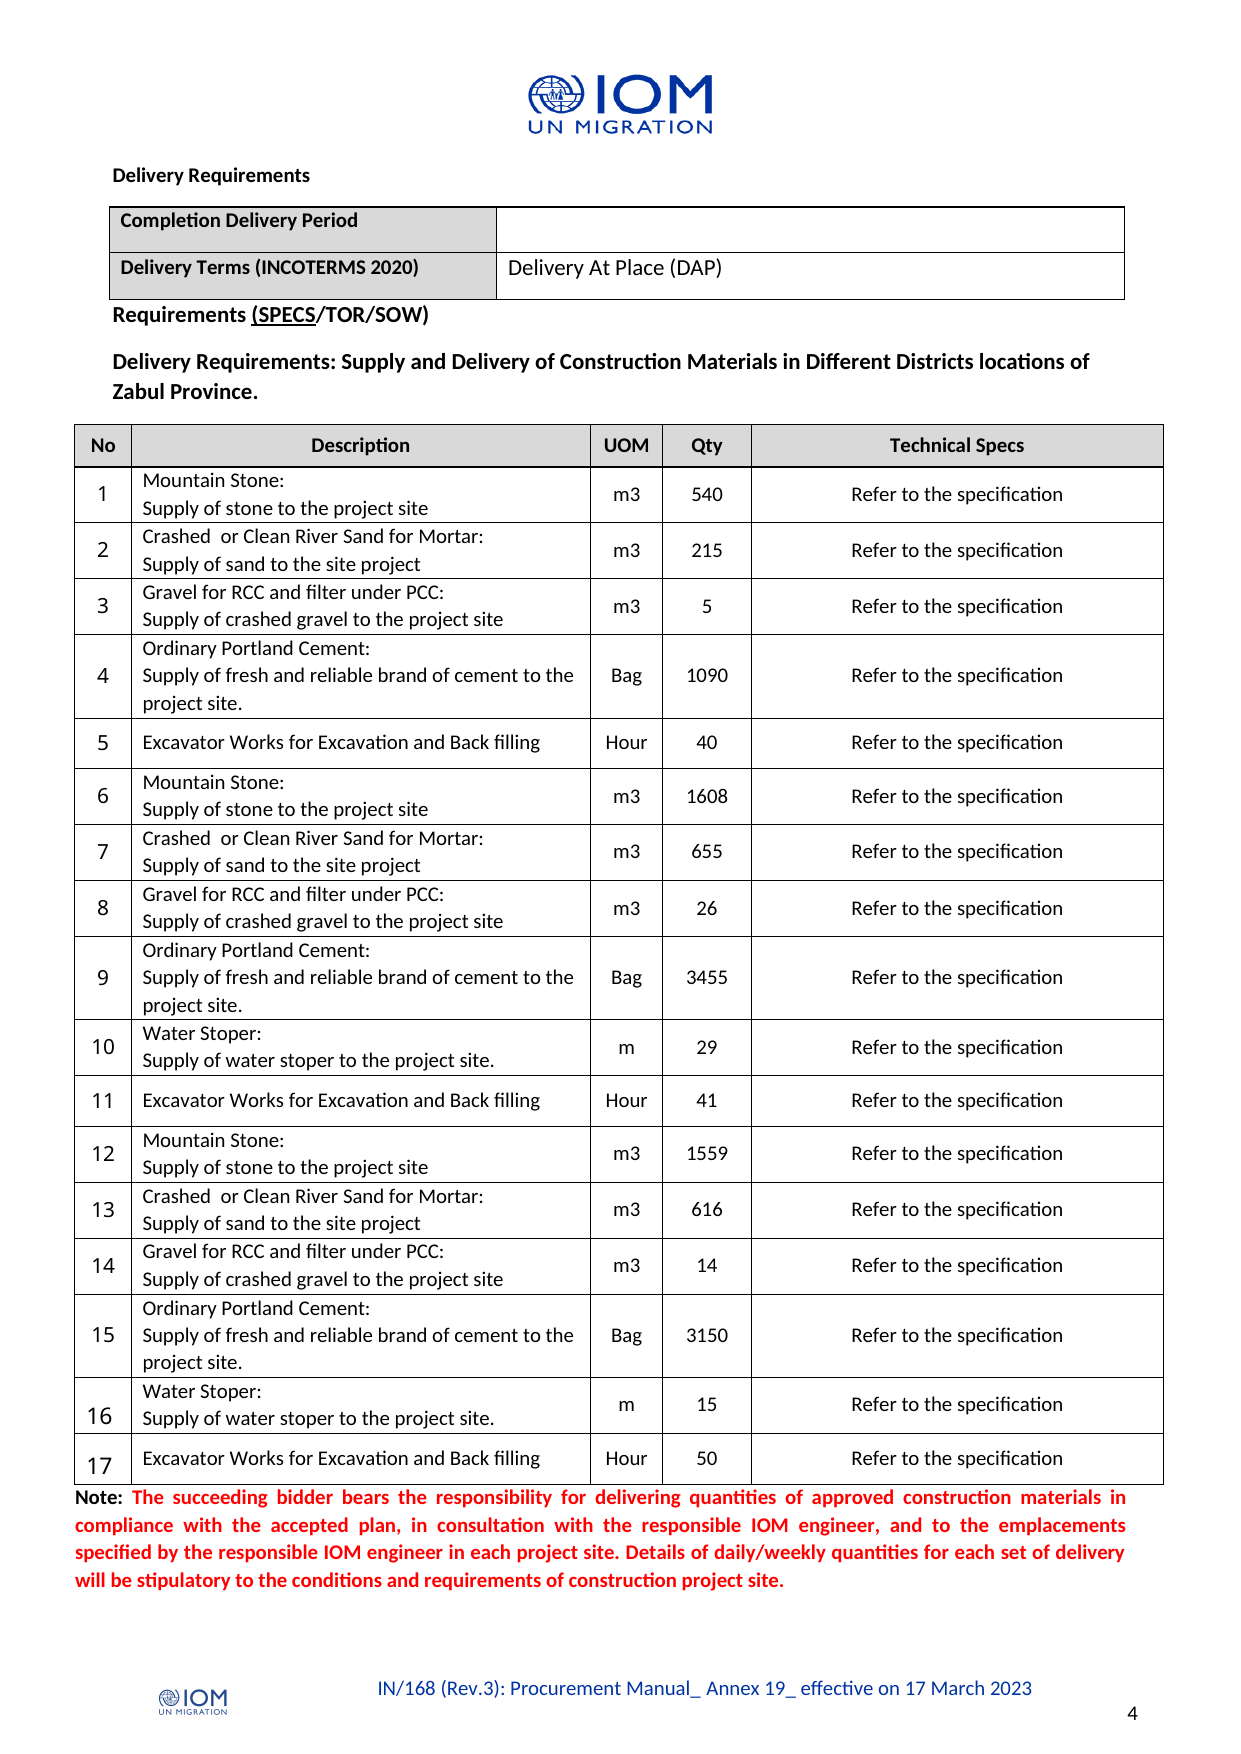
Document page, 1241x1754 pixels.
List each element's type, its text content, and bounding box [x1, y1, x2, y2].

table_cell Excavator Works for Excavation and Back filling [132, 719, 590, 768]
table_cell 3455 [663, 937, 751, 1019]
text Requirements (SPECS/TOR/SOW) [112, 300, 1128, 328]
table_cell Bag [591, 937, 662, 1019]
text Delivery Requirements [112, 162, 1128, 188]
table_cell Refer to the specification [752, 1434, 1163, 1483]
table_cell Refer to the specification [752, 937, 1163, 1019]
table_cell 13 [75, 1183, 131, 1238]
table_cell Refer to the specification [752, 719, 1163, 768]
table_cell Mountain Stone: Supply of stone to the project site [132, 1127, 590, 1182]
table_cell Gravel for RCC and filter under PCC: Supply of crashed gravel to the project site [132, 1239, 590, 1294]
table_cell m3 [591, 1239, 662, 1294]
table_cell m3 [591, 881, 662, 936]
table_cell Refer to the specification [752, 1127, 1163, 1182]
picture [146, 1679, 238, 1724]
table_cell Excavator Works for Excavation and Back filling [132, 1434, 590, 1483]
table_cell Refer to the specification [752, 1020, 1163, 1075]
table_cell 655 [663, 825, 751, 880]
table_cell 1 [75, 468, 131, 522]
table_cell 1608 [663, 769, 751, 824]
table_cell 9 [75, 937, 131, 1019]
table_cell Refer to the specification [752, 468, 1163, 522]
table_cell m3 [591, 825, 662, 880]
table_cell Mountain Stone: Supply of stone to the project site [132, 769, 590, 824]
text Delivery Requirements: Supply and Delivery of Construction Materials in Different Districts locations of Zabul Province. [112, 347, 1128, 406]
table_cell Water Stoper: Supply of water stoper to the project site. [132, 1020, 590, 1075]
table_cell Mountain Stone: Supply of stone to the project site [132, 468, 590, 522]
table_cell 3 [75, 579, 131, 634]
table_cell 7 [75, 825, 131, 880]
table_cell Gravel for RCC and filter under PCC: Supply of crashed gravel to the project site [132, 881, 590, 936]
table_header No [75, 425, 131, 466]
table_cell Ordinary Portland Cement: Supply of fresh and reliable brand of cement to the project site. [132, 635, 590, 717]
table_cell 5 [663, 579, 751, 634]
table_cell Refer to the specification [752, 825, 1163, 880]
table_cell m3 [591, 1183, 662, 1238]
table_cell 1090 [663, 635, 751, 717]
table_cell m3 [591, 579, 662, 634]
table_cell Refer to the specification [752, 635, 1163, 717]
table_cell Refer to the specification [752, 579, 1163, 634]
table_cell Refer to the specification [752, 1295, 1163, 1377]
table_cell Crashed or Clean River Sand for Mortar: Supply of sand to the site project [132, 523, 590, 578]
table_cell 17 [75, 1434, 131, 1483]
table_header Description [132, 425, 590, 466]
table_cell Hour [591, 1434, 662, 1483]
table_cell Refer to the specification [752, 769, 1163, 824]
table_cell 40 [663, 719, 751, 768]
table_cell 5 [75, 719, 131, 768]
table_header [497, 208, 1124, 252]
table_cell 12 [75, 1127, 131, 1182]
table_cell Water Stoper: Supply of water stoper to the project site. [132, 1378, 590, 1433]
table_cell m [591, 1020, 662, 1075]
table_cell m3 [591, 1127, 662, 1182]
table_cell 540 [663, 468, 751, 522]
table_cell 14 [663, 1239, 751, 1294]
table_header Qty [663, 425, 751, 466]
table_cell Gravel for RCC and filter under PCC: Supply of crashed gravel to the project site [132, 579, 590, 634]
table_cell 11 [75, 1076, 131, 1126]
table_cell Ordinary Portland Cement: Supply of fresh and reliable brand of cement to the project site. [132, 937, 590, 1019]
table_cell Refer to the specification [752, 1076, 1163, 1126]
table_cell Refer to the specification [752, 1183, 1163, 1238]
table_cell Hour [591, 1076, 662, 1126]
table_cell 2 [75, 523, 131, 578]
table_cell 15 [75, 1295, 131, 1377]
table_cell Hour [591, 719, 662, 768]
table_cell Refer to the specification [752, 523, 1163, 578]
table_cell 50 [663, 1434, 751, 1483]
table_cell 10 [75, 1020, 131, 1075]
table_cell Bag [591, 635, 662, 717]
table_cell 3150 [663, 1295, 751, 1377]
table_cell 1559 [663, 1127, 751, 1182]
table_cell 8 [75, 881, 131, 936]
table_cell Excavator Works for Excavation and Back filling [132, 1076, 590, 1126]
table_header Technical Specs [752, 425, 1163, 466]
table_cell 16 [75, 1378, 131, 1433]
table_cell Refer to the specification [752, 1239, 1163, 1294]
table_cell 26 [663, 881, 751, 936]
table_cell 15 [663, 1378, 751, 1433]
table_cell Crashed or Clean River Sand for Mortar: Supply of sand to the site project [132, 825, 590, 880]
table_cell 29 [663, 1020, 751, 1075]
table_cell m3 [591, 769, 662, 824]
table_cell 41 [663, 1076, 751, 1126]
table_header UOM [591, 425, 662, 466]
table_cell 6 [75, 769, 131, 824]
text Note: The succeeding bidder bears the responsibility for delivering quantities of approved construction materials in compliance with the accepted plan, in consultation with the responsible IOM engineer, and to the emplacements specified by the responsible IOM engineer in each project site. Details of daily/weekly quantities for each set of delivery will be stipulatory to the conditions and requirements of construction project site. [75, 1485, 1128, 1592]
picture [524, 73, 716, 135]
table_cell 4 [75, 635, 131, 717]
table_header Completion Delivery Period [110, 208, 496, 252]
table_cell m3 [591, 468, 662, 522]
table_cell 616 [663, 1183, 751, 1238]
table_cell 14 [75, 1239, 131, 1294]
table_cell 215 [663, 523, 751, 578]
table_cell Crashed or Clean River Sand for Mortar: Supply of sand to the site project [132, 1183, 590, 1238]
table_cell m [591, 1378, 662, 1433]
table_cell Refer to the specification [752, 881, 1163, 936]
table_cell Bag [591, 1295, 662, 1377]
table_cell Ordinary Portland Cement: Supply of fresh and reliable brand of cement to the project site. [132, 1295, 590, 1377]
table_cell Delivery Terms (INCOTERMS 2020) [110, 253, 496, 299]
table_cell Refer to the specification [752, 1378, 1163, 1433]
table_cell m3 [591, 523, 662, 578]
